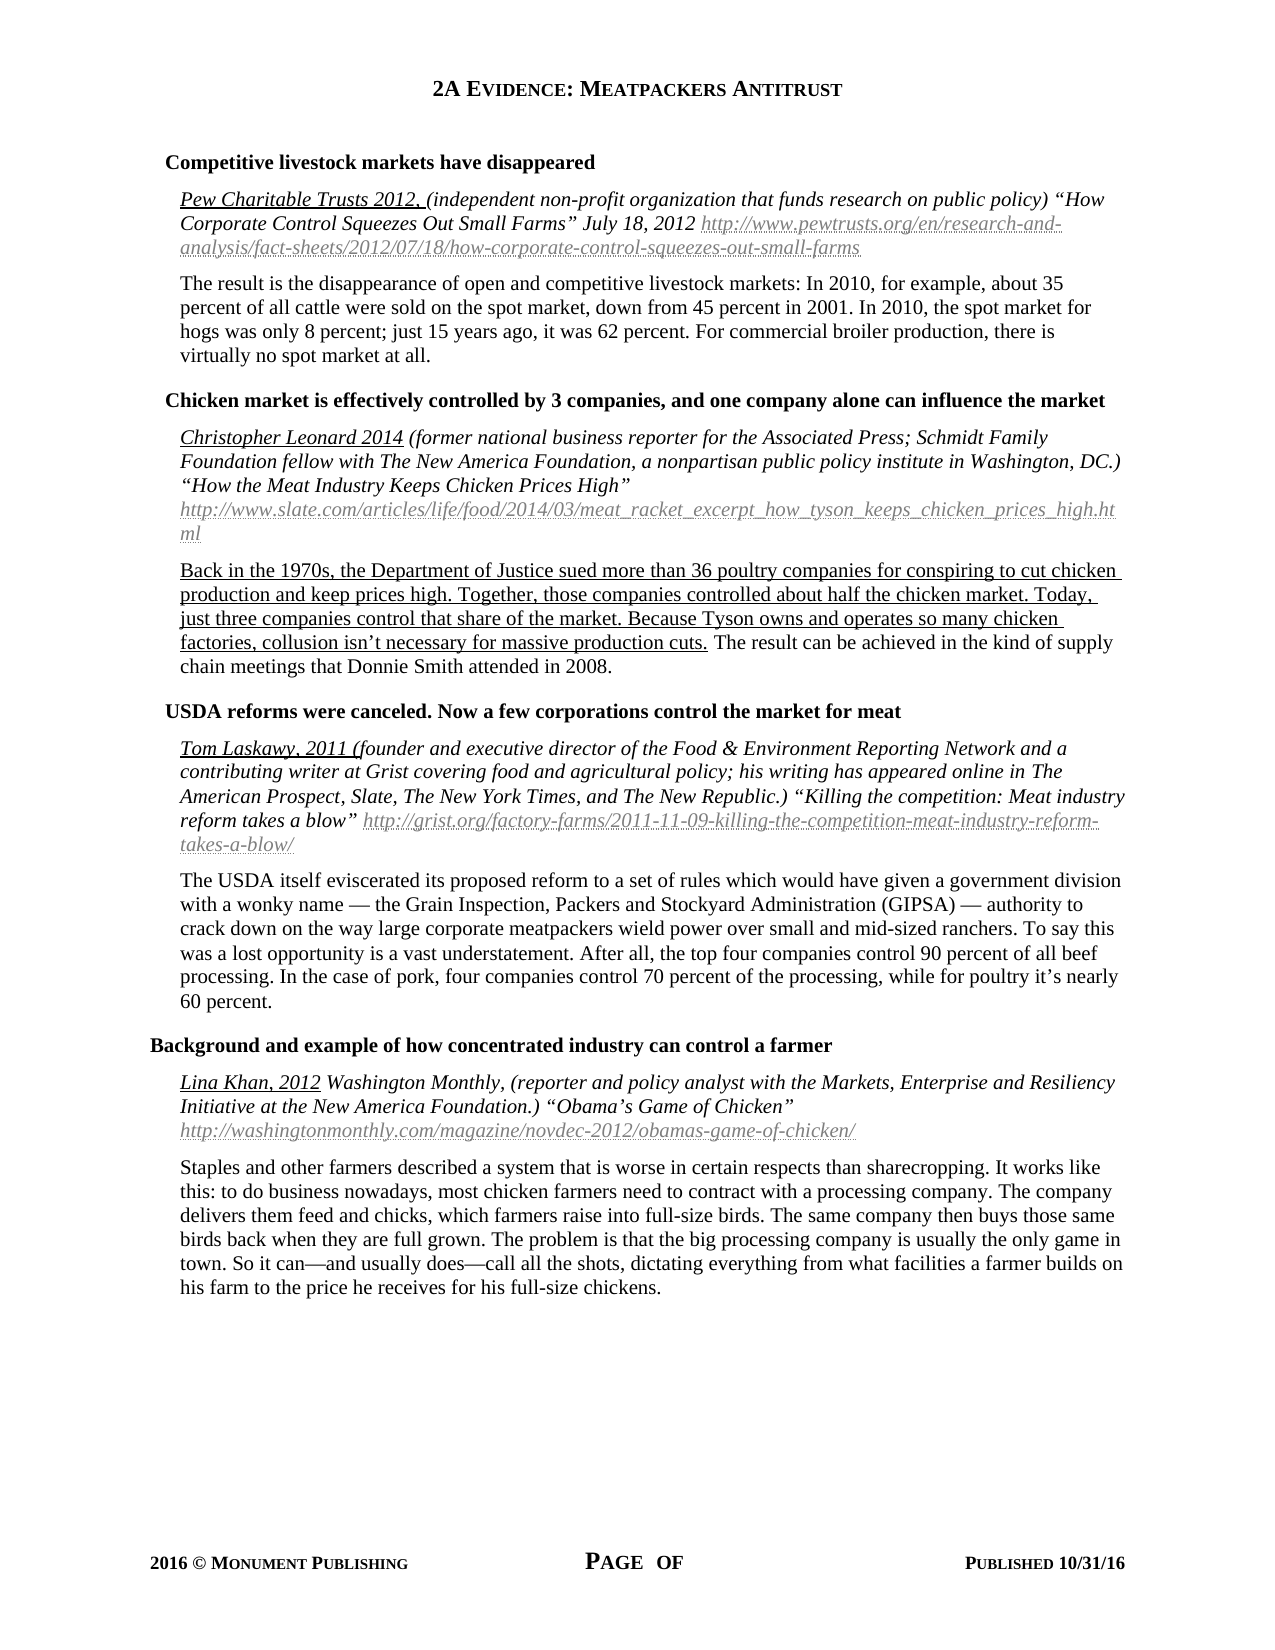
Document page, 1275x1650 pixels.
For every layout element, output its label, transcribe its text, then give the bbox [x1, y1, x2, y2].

text Lina Khan, 2012 Washington Monthly, (reporter and policy analyst with the Markets, Enterprise and Resiliency Initiative at the New America Foundation.) “Obama’s Game of Chicken” http://washingtonmonthly.com/magazine/novdec-2012/obamas-game-of-chicken/ [180, 1070, 1125, 1142]
text Chicken market is effectively controlled by 3 companies, and one company alone can influence the market [165, 388, 1125, 412]
text Pew Charitable Trusts 2012, (independent non-profit organization that funds research on public policy) “How Corporate Control Squeezes Out Small Farms” July 18, 2012 http://www.pewtrusts.org/en/research-and-analysis/fact-sheets/2012/07/18/how-corporate-control-squeezes-out-small-farms [180, 187, 1125, 259]
text Staples and other farmers described a system that is worse in certain respects than sharecropping. It works like this: to do business nowadays, most chicken farmers need to contract with a processing company. The company delivers them feed and chicks, which farmers raise into full-size birds. The same company then buys those same birds back when they are full grown. The problem is that the big processing company is usually the only game in town. So it can—and usually does—call all the shots, dictating everything from what facilities a farmer builds on his farm to the price he receives for his full-size chickens. [180, 1155, 1125, 1299]
text Christopher Leonard 2014 (former national business reporter for the Associated Press; Schmidt Family Foundation fellow with The New America Foundation, a nonpartisan public policy institute in Washington, DC.) “How the Meat Industry Keeps Chicken Prices High” http://www.slate.com/articles/life/food/2014/03/meat_racket_excerpt_how_tyson_keeps_chicken_prices_high.html [180, 425, 1125, 545]
text The result is the disappearance of open and competitive livestock markets: In 2010, for example, about 35 percent of all cattle were sold on the spot market, down from 45 percent in 2001. In 2010, the spot market for hogs was only 8 percent; just 15 years ago, it was 62 percent. For commercial broiler production, there is virtually no spot market at all. [180, 271, 1125, 367]
text Tom Laskawy, 2011 (founder and executive director of the Food & Environment Reporting Network and a contributing writer at Grist covering food and agricultural policy; his writing has appeared online in The American Prospect, Slate, The New York Times, and The New Republic.) “Killing the competition: Meat industry reform takes a blow” http://grist.org/factory-farms/2011-11-09-killing-the-competition-meat-industry-reform-takes-a-blow/ [180, 735, 1125, 856]
text The USDA itself eviscerated its proposed reform to a set of rules which would have given a government division with a wonky name — the Grain Inspection, Packers and Stockyard Administration (GIPSA) — authority to crack down on the way large corporate meatpackers wield power over small and mid-sized ranchers. To say this was a lost opportunity is a vast understatement. After all, the top four companies control 90 percent of all beef processing. In the case of pork, four companies control 70 percent of the processing, while for poultry it’s nearly 60 percent. [180, 868, 1125, 1013]
text Background and example of how concentrated industry can control a farmer [150, 1033, 1200, 1057]
text Competitive livestock markets have disappeared [165, 150, 1125, 174]
text USDA reforms were canceled. Now a few corporations control the market for meat [165, 699, 1125, 723]
text Back in the 1970s, the Department of Justice sued more than 36 poultry companies for conspiring to cut chicken production and keep prices high. Together, those companies controlled about half the chicken market. Today, just three companies control that share of the market. Because Tyson owns and operates so many chicken factories, collusion isn’t necessary for massive production cuts. The result can be achieved in the kind of supply chain meetings that Donnie Smith attended in 2008. [180, 558, 1125, 678]
